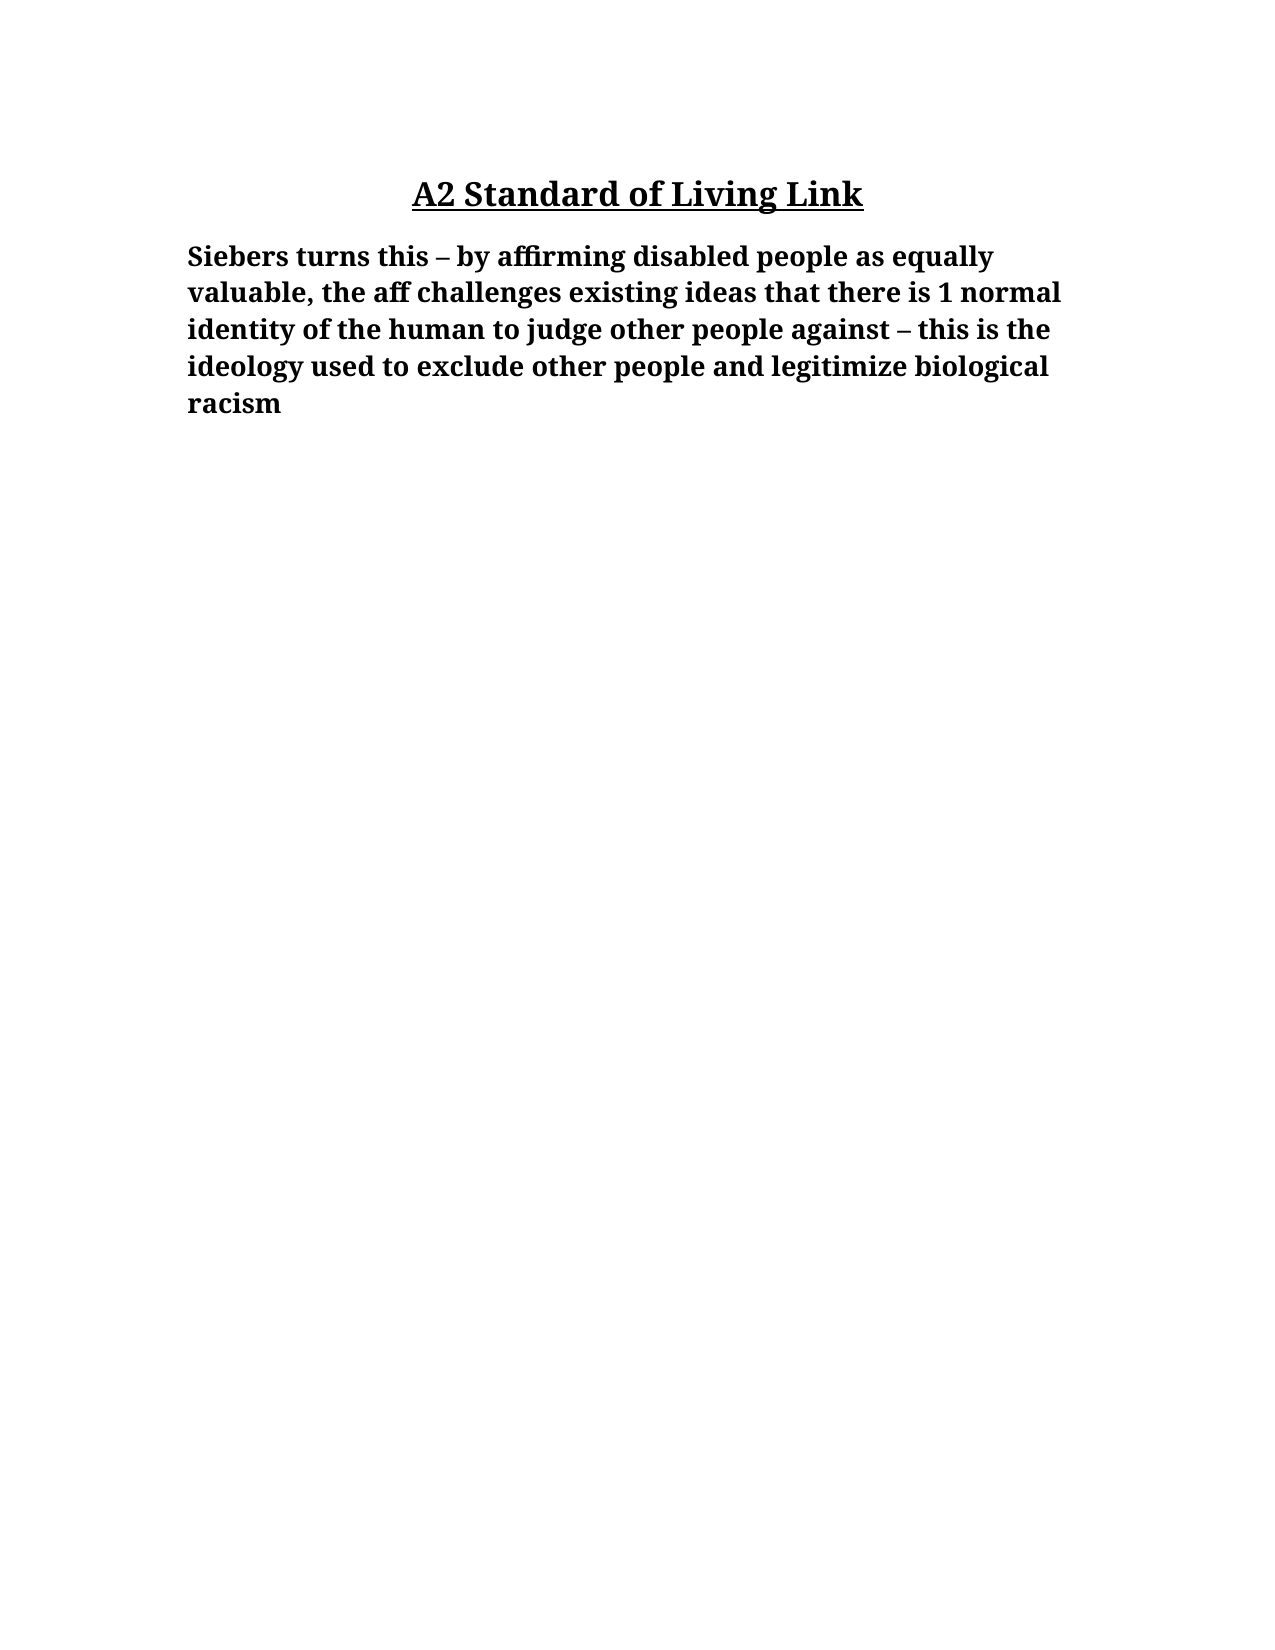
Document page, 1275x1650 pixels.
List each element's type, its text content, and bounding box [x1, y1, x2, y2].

subtitle Siebers turns this – by affirming disabled people as equally valuable, the aff challenges existing ideas that there is 1 normal identity of the human to judge other people against – this is the ideology used to exclude other people and legitimize biological racism [187, 237, 1087, 421]
subtitle A2 Standard of Living Link [187, 171, 1087, 216]
